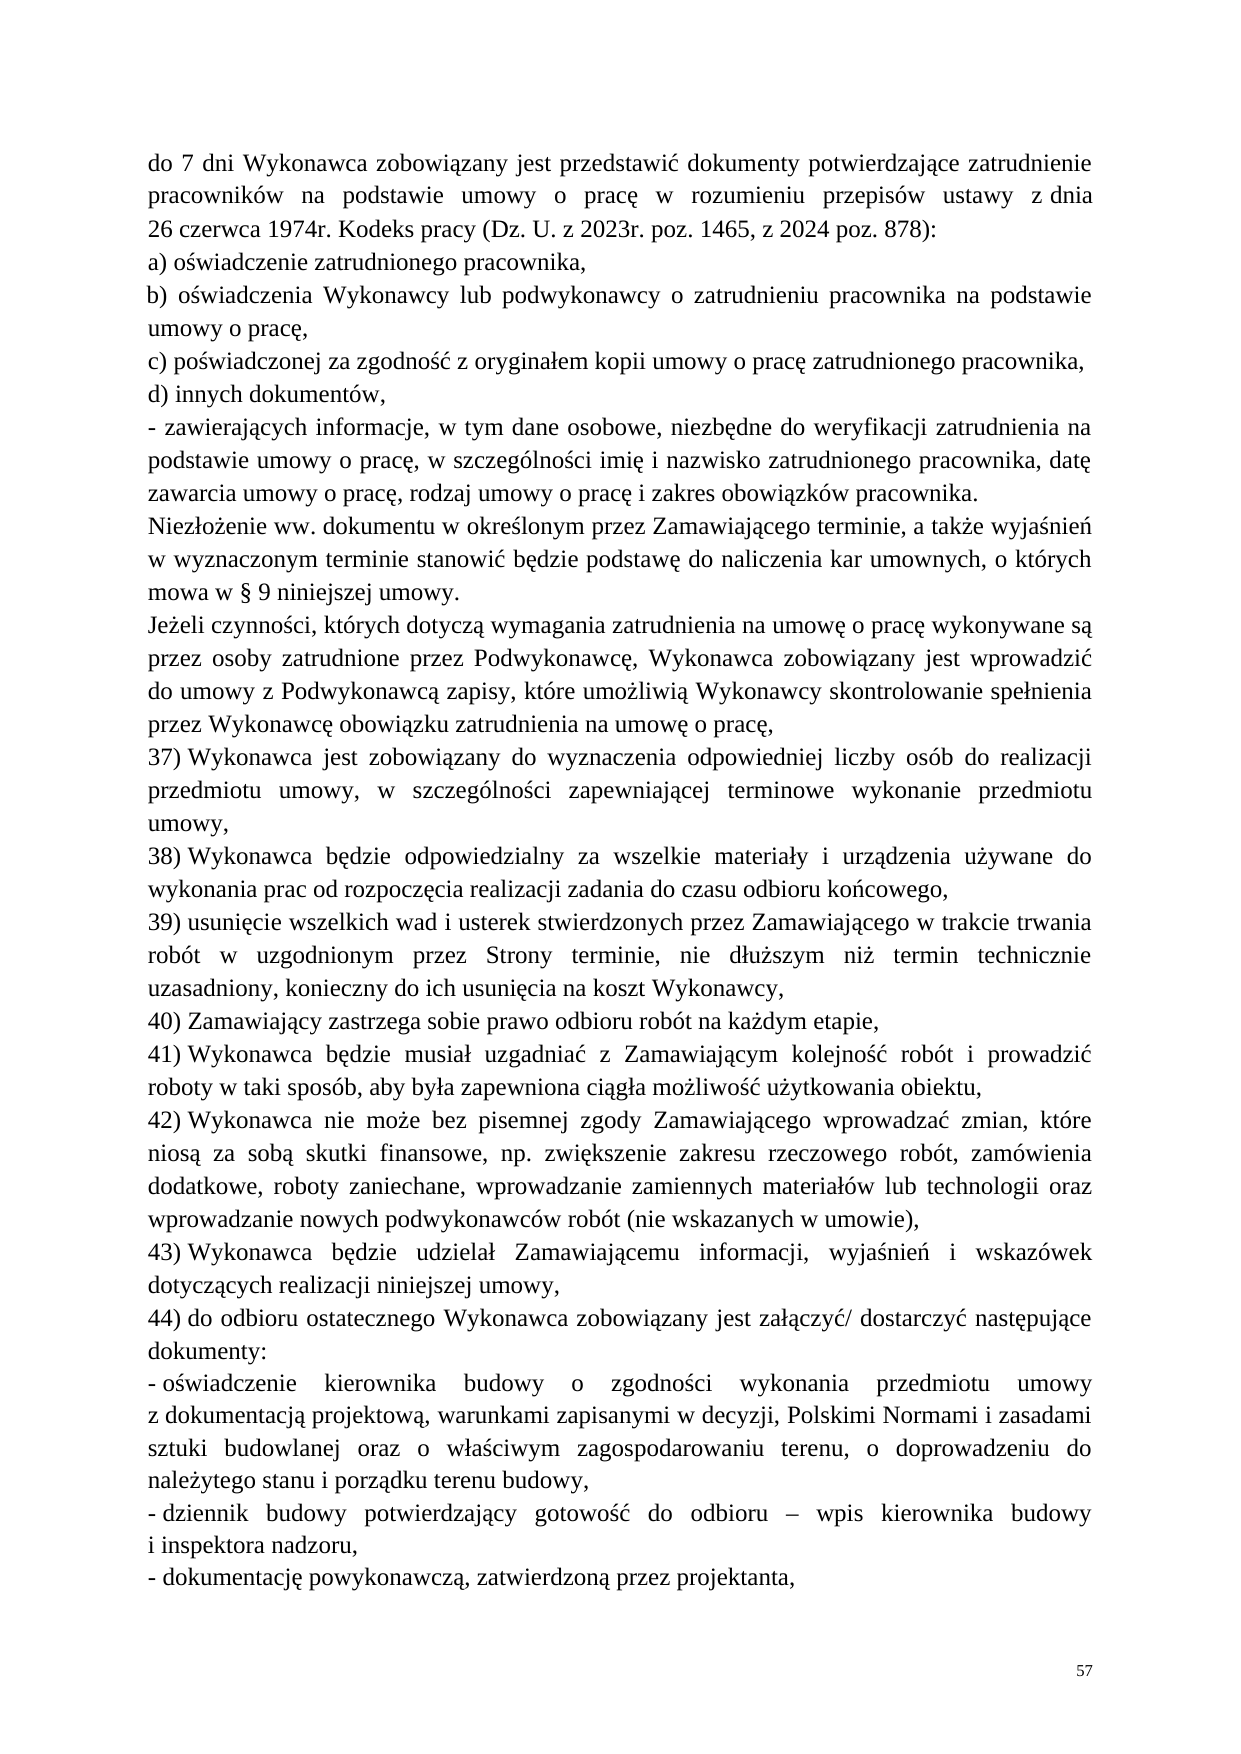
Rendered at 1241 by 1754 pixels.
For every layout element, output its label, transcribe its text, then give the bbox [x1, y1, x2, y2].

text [148, 148, 1093, 242]
text 42) Wykonawca nie może bez pisemnej zgody Zamawiającego wprowadzać zmian, które niosą za sobą skutki finansowe, np. zwiększenie zakresu rzeczowego robót, zamówienia dodatkowe, roboty zaniechane, wprowadzanie zamiennych materiałów lub technologii oraz wprowadzanie nowych podwykonawców robót (nie wskazanych w umowie), [148, 1105, 1093, 1233]
text Niezłożenie ww. dokumentu w określonym przez Zamawiającego terminie, a także wyjaśnień w wyznaczonym terminie stanowić będzie podstawę do naliczenia kar umownych, o których mowa w § 9 niniejszej umowy. [148, 511, 1093, 606]
text 43) Wykonawca będzie udzielał Zamawiającemu informacji, wyjaśnień i wskazówek dotyczących realizacji niniejszej umowy, [148, 1237, 1093, 1299]
text 38) Wykonawca będzie odpowiedzialny za wszelkie materiały i urządzenia używane do wykonania prac od rozpoczęcia realizacji zadania do czasu odbioru końcowego, [148, 841, 1093, 903]
text - dokumentację powykonawczą, zatwierdzoną przez projektanta, [148, 1562, 1093, 1591]
text 37) Wykonawca jest zobowiązany do wyznaczenia odpowiedniej liczby osób do realizacji przedmiotu umowy, w szczególności zapewniającej terminowe wykonanie przedmiotu umowy, [148, 742, 1093, 837]
text 41) Wykonawca będzie musiał uzgadniać z Zamawiającym kolejność robót i prowadzić roboty w taki sposób, aby była zapewniona ciągła możliwość użytkowania obiektu, [148, 1039, 1093, 1101]
text c) poświadczonej za zgodność z oryginałem kopii umowy o pracę zatrudnionego pracownika, [148, 346, 1093, 374]
text a) oświadczenie zatrudnionego pracownika, [148, 247, 1093, 275]
text 44) do odbioru ostatecznego Wykonawca zobowiązany jest załączyć/ dostarczyć następujące dokumenty: [148, 1303, 1093, 1364]
text 40) Zamawiający zastrzega sobie prawo odbioru robót na każdym etapie, [148, 1006, 1093, 1035]
text - dziennik budowy potwierdzający gotowość do odbioru – wpis kierownika budowy i inspektora nadzoru, [148, 1498, 1093, 1559]
text b) oświadczenia Wykonawcy lub podwykonawcy o zatrudnieniu pracownika na podstawie umowy o pracę, [146, 280, 1093, 341]
text - zawierających informacje, w tym dane osobowe, niezbędne do weryfikacji zatrudnienia na podstawie umowy o pracę, w szczególności imię i nazwisko zatrudnionego pracownika, datę zawarcia umowy o pracę, rodzaj umowy o pracę i zakres obowiązków pracownika. [148, 412, 1093, 507]
text - oświadczenie kierownika budowy o zgodności wykonania przedmiotu umowy z dokumentacją projektową, warunkami zapisanymi w decyzji, Polskimi Normami i zasadami sztuki budowlanej oraz o właściwym zagospodarowaniu terenu, o doprowadzeniu do należytego stanu i porządku terenu budowy, [148, 1368, 1093, 1494]
text d) innych dokumentów, [148, 379, 1093, 407]
text 39) usunięcie wszelkich wad i usterek stwierdzonych przez Zamawiającego w trakcie trwania robót w uzgodnionym przez Strony terminie, nie dłuższym niż termin technicznie uzasadniony, konieczny do ich usunięcia na koszt Wykonawcy, [148, 907, 1093, 1002]
text Jeżeli czynności, których dotyczą wymagania zatrudnienia na umowę o pracę wykonywane są przez osoby zatrudnione przez Podwykonawcę, Wykonawca zobowiązany jest wprowadzić do umowy z Podwykonawcą zapisy, które umożliwią Wykonawcy skontrolowanie spełnienia przez Wykonawcę obowiązku zatrudnienia na umowę o pracę, [148, 610, 1093, 738]
